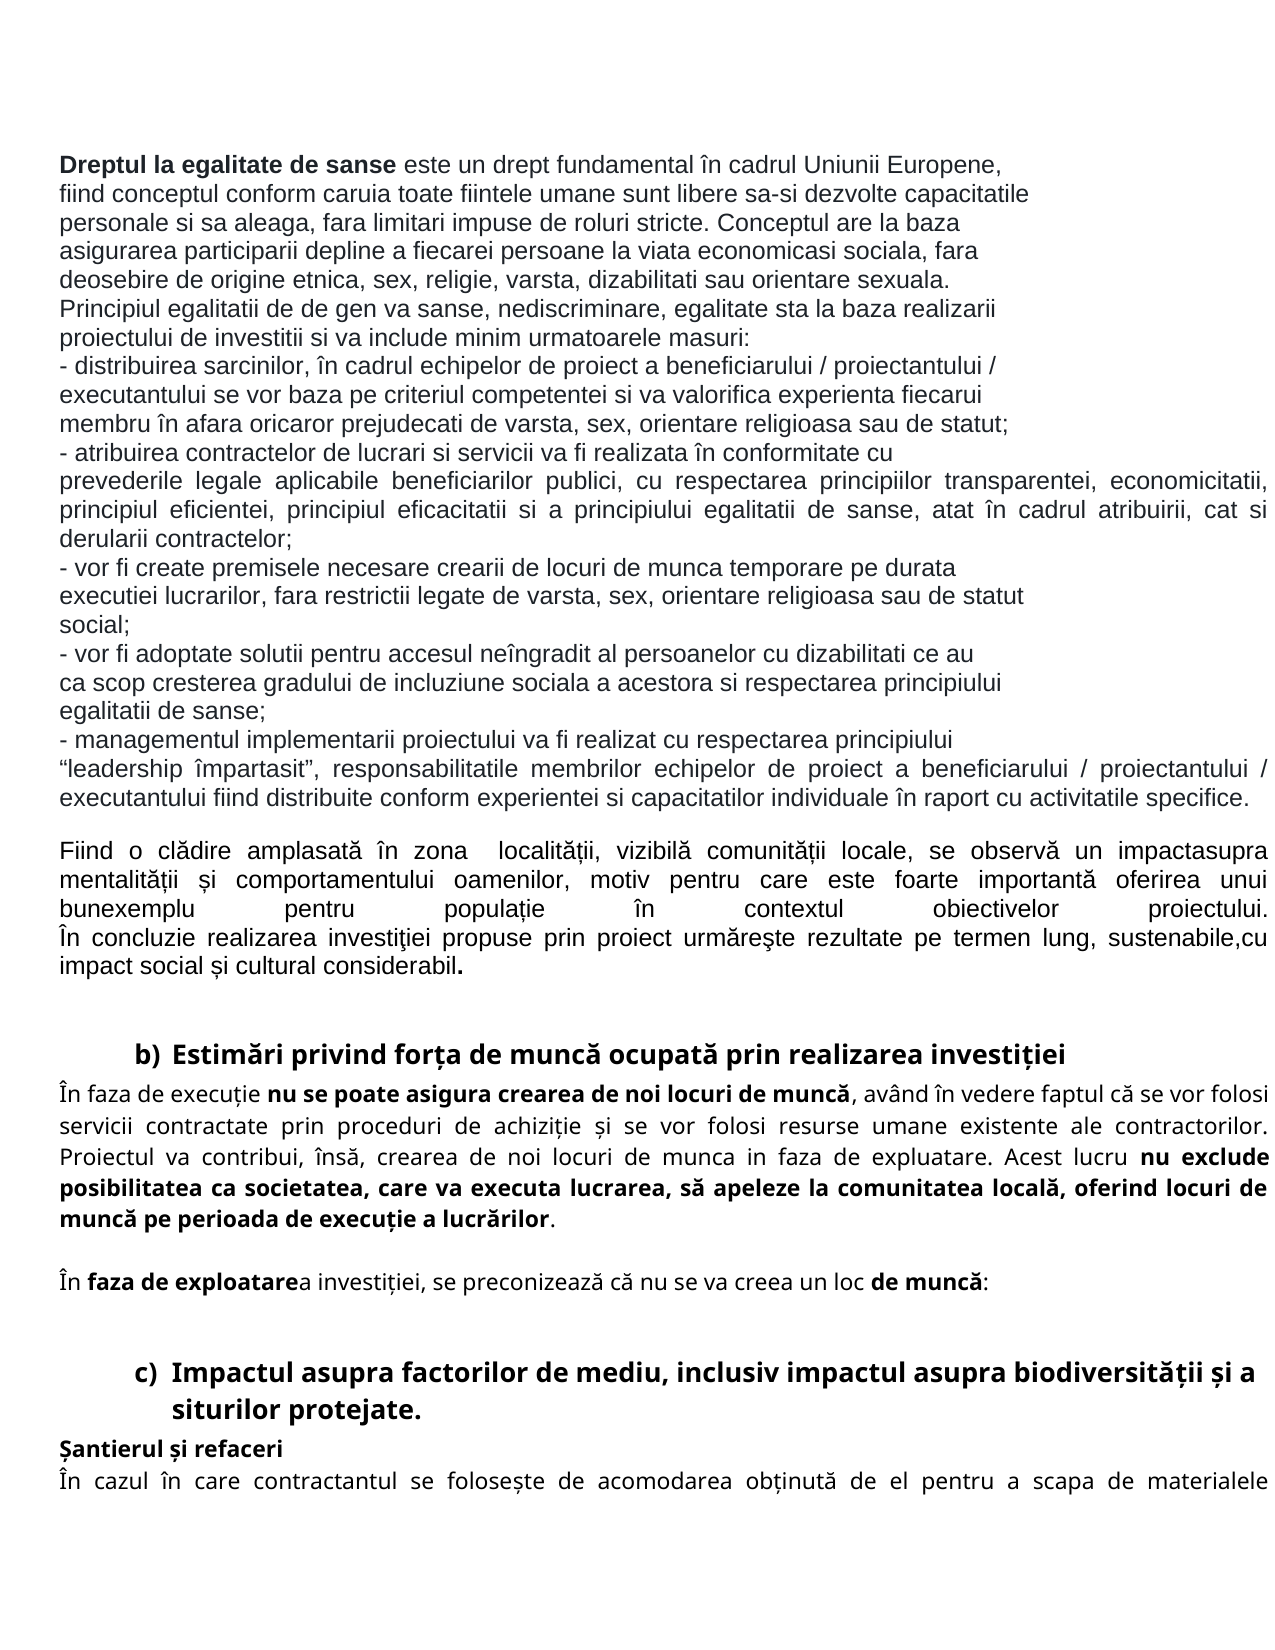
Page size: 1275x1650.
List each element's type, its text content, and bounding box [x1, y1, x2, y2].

text social; [59, 610, 1270, 639]
text personale si sa aleaga, fara limitari impuse de roluri stricte. Conceptul are la baza [59, 207, 1270, 236]
text - distribuirea sarcinilor, în cadrul echipelor de proiect a beneficiarului / proiectantului / [59, 351, 1270, 380]
text executiei lucrarilor, fara restrictii legate de varsta, sex, orientare religioasa sau de statut [59, 581, 1270, 610]
text - vor fi create premisele necesare crearii de locuri de munca temporare pe durata [59, 552, 1270, 581]
text executantului se vor baza pe criteriul competentei si va valorifica experienta fiecarui [59, 380, 1270, 409]
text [59, 1465, 1270, 1496]
text egalitatii de sanse; [59, 696, 1270, 725]
text membru în afara oricaror prejudecati de varsta, sex, orientare religioasa sau de statut; [59, 409, 1270, 437]
text ca scop cresterea gradului de incluziune sociala a acestora si respectarea principiului [59, 667, 1270, 696]
text asigurarea participarii depline a fiecarei persoane la viata economicasi sociala, fara [59, 236, 1270, 265]
text Dreptul la egalitate de sanse este un drept fundamental în cadrul Uniunii Europene, [59, 150, 1270, 179]
text - vor fi adoptate solutii pentru accesul neîngradit al persoanelor cu dizabilitati ce au [59, 639, 1270, 667]
text fiind conceptul conform caruia toate fiintele umane sunt libere sa-si dezvolte capacitatile [59, 179, 1270, 207]
text “leadership împartasit”, responsabilitatile membrilor echipelor de proiect a beneficiarului / proiectantului / executantului fiind distribuite conform experientei si capacitatilor individuale în raport cu activitatile specifice. [59, 754, 1270, 811]
text prevederile legale aplicabile beneficiarilor publici, cu respectarea principiilor transparentei, economicitatii, principiul eficientei, principiul eficacitatii si a principiului egalitatii de sanse, atat în cadrul atribuirii, cat si derularii contractelor; [59, 466, 1270, 552]
text deosebire de origine etnica, sex, religie, varsta, dizabilitati sau orientare sexuala. [59, 265, 1270, 294]
text În faza de execuție nu se poate asigura crearea de noi locuri de muncă, având în vedere faptul că se vor folosi servicii contractate prin proceduri de achiziție și se vor folosi resurse umane existente ale contractorilor. Proiectul va contribui, însă, crearea de noi locuri de munca in faza de expluatare. Acest lucru nu exclude posibilitatea ca societatea, care va executa lucrarea, să apeleze la comunitatea locală, oferind locuri de muncă pe perioada de execuție a lucrărilor. [59, 1078, 1270, 1235]
text Principiul egalitatii de de gen va sanse, nediscriminare, egalitate sta la baza realizarii [59, 294, 1270, 322]
text În faza de exploatarea investiției, se preconizează că nu se va creea un loc de muncă: [0, 1266, 1270, 1297]
subtitle Estimări privind forţa de muncă ocupată prin realizarea investiţiei [134, 1035, 1270, 1072]
subtitle Impactul asupra factorilor de mediu, inclusiv impactul asupra biodiversităţii şi a siturilor protejate. [134, 1353, 1270, 1427]
text - atribuirea contractelor de lucrari si servicii va fi realizata în conformitate cu [59, 437, 1270, 466]
text Șantierul și refaceri [0, 1433, 1270, 1465]
text proiectului de investitii si va include minim urmatoarele masuri: [59, 322, 1270, 351]
text - managementul implementarii proiectului va fi realizat cu respectarea principiului [59, 725, 1270, 754]
subtitle Fiind o clădire amplasată în zona localității, vizibilă comunității locale, se observă un impactasupra mentalității și comportamentului oamenilor, motiv pentru care este foarte importantă oferirea unui bunexemplu pentru populație în contextul obiectivelor proiectului. În concluzie realizarea investiţiei propuse prin proiect urmăreşte rezultate pe termen lung, sustenabile,cu impact social și cultural considerabil. [59, 836, 1270, 980]
